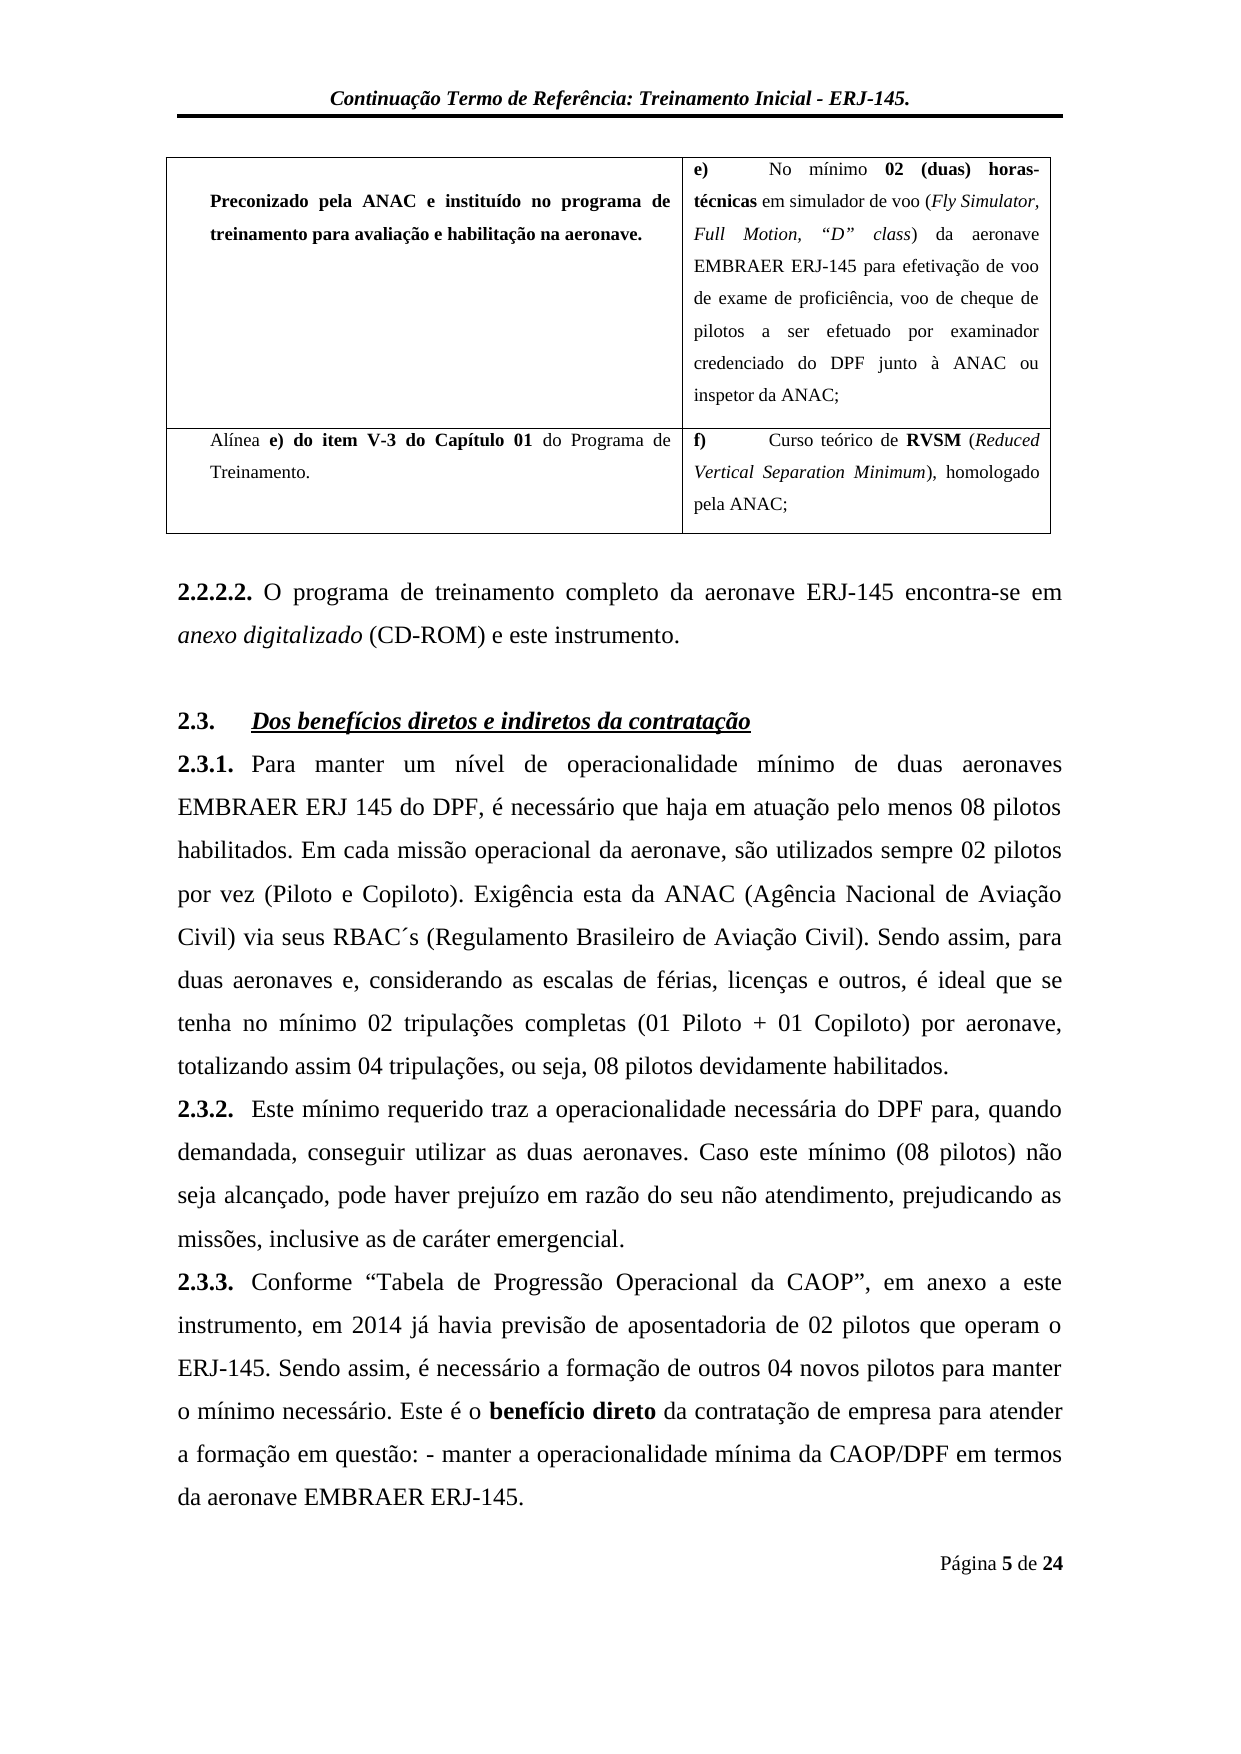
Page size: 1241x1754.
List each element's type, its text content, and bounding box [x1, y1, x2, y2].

list Para manter um nível de operacionalidade mínimo de duas aeronaves EMBRAER ERJ 145 do DPF, é necessário que haja em atuação pelo menos 08 pilotos habilitados. Em cada missão operacional da aeronave, são utilizados sempre 02 pilotos por vez (Piloto e Copiloto). Exigência esta da ANAC (Agência Nacional de Aviação Civil) via seus RBAC´s (Regulamento Brasileiro de Aviação Civil). Sendo assim, para duas aeronaves e, considerando as escalas de férias, licenças e outros, é ideal que se tenha no mínimo 02 tripulações completas (01 Piloto + 01 Copiloto) por aeronave, totalizando assim 04 tripulações, ou seja, 08 pilotos devidamente habilitados. [177, 749, 1063, 1080]
table_cell Curso teórico de RVSM (Reduced Vertical Separation Minimum), homologado pela ANAC; [683, 429, 1050, 533]
list Este mínimo requerido traz a operacionalidade necessária do DPF para, quando demandada, conseguir utilizar as duas aeronaves. Caso este mínimo (08 pilotos) não seja alcançado, pode haver prejuízo em razão do seu não atendimento, prejudicando as missões, inclusive as de caráter emergencial. [177, 1094, 1063, 1252]
table_cell Alínea e) do item V-3 do Capítulo 01 do Programa de Treinamento. [167, 429, 682, 533]
list 2.2.2.2. O programa de treinamento completo da aeronave ERJ-145 encontra-se em anexo digitalizado (CD-ROM) e este instrumento. [177, 577, 1063, 649]
table_cell Preconizado pela ANAC e instituído no programa de treinamento para avaliação e habilitação na aeronave. [167, 158, 682, 427]
text Dos benefícios diretos e indiretos da contratação [177, 706, 1063, 735]
table_cell No mínimo 02 (duas) horas-técnicas em simulador de voo (Fly Simulator, Full Motion, “D” class) da aeronave EMBRAER ERJ-145 para efetivação de voo de exame de proficiência, voo de cheque de pilotos a ser efetuado por examinador credenciado do DPF junto à ANAC ou inspetor da ANAC; [683, 158, 1050, 427]
list Conforme “Tabela de Progressão Operacional da CAOP”, em anexo a este instrumento, em 2014 já havia previsão de aposentadoria de 02 pilotos que operam o ERJ-145. Sendo assim, é necessário a formação de outros 04 novos pilotos para manter o mínimo necessário. Este é o benefício direto da contratação de empresa para atender a formação em questão: - manter a operacionalidade mínima da CAOP/DPF em termos da aeronave EMBRAER ERJ-145. [177, 1267, 1063, 1511]
